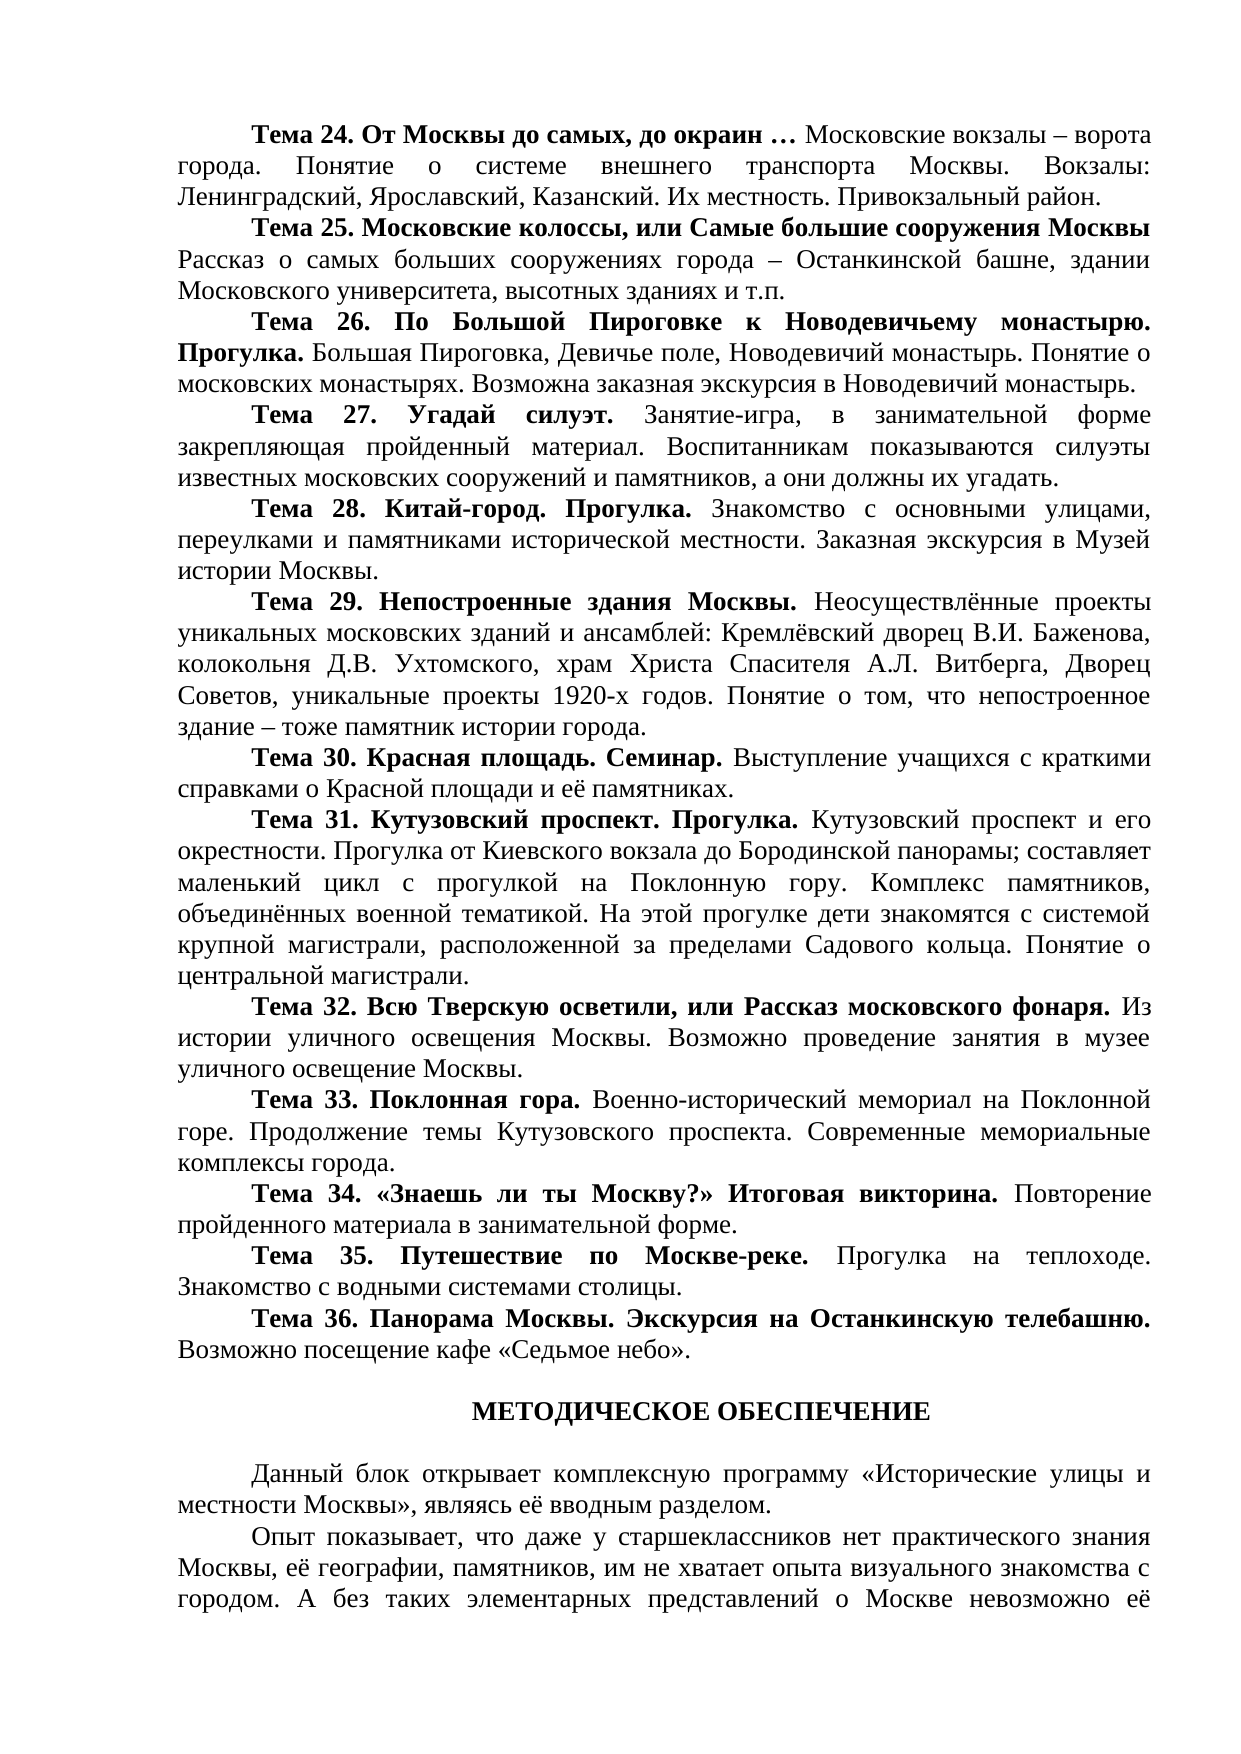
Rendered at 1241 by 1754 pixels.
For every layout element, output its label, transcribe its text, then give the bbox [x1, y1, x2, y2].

text Тема 29. Непостроенные здания Москвы. Неосуществлённые проекты уникальных московских зданий и ансамблей: Кремлёвский дворец В.И. Баженова, колокольня Д.В. Ухтомского, храм Христа Спасителя А.Л. Витберга, Дворец Советов, уникальные проекты 1920-х годов. Понятие о том, что непостроенное здание – тоже памятник истории города. [177, 585, 1152, 741]
text Тема 24. От Москвы до самых, до окраин … Московские вокзалы – ворота города. Понятие о системе внешнего транспорта Москвы. Вокзалы: Ленинградский, Ярославский, Казанский. Их местность. Привокзальный район. [177, 118, 1152, 212]
text Тема 25. Московские колоссы, или Самые большие сооружения Москвы Рассказ о самых больших сооружениях города – Останкинской башне, здании Московского университета, высотных зданиях и т.п. [177, 212, 1152, 305]
text Тема 28. Китай-город. Прогулка. Знакомство с основными улицами, переулками и памятниками исторической местности. Заказная экскурсия в Музей истории Москвы. [177, 492, 1152, 585]
text Тема 34. «Знаешь ли ты Москву?» Итоговая викторина. Повторение пройденного материала в занимательной форме. [177, 1177, 1152, 1239]
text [177, 1520, 1152, 1613]
text Тема 31. Кутузовский проспект. Прогулка. Кутузовский проспект и его окрестности. Прогулка от Киевского вокзала до Бородинской панорамы; составляет маленький цикл с прогулкой на Поклонную гору. Комплекс памятников, объединённых военной тематикой. На этой прогулке дети знакомятся с системой крупной магистрали, расположенной за пределами Садового кольца. Понятие о центральной магистрали. [177, 803, 1152, 990]
text Тема 30. Красная площадь. Семинар. Выступление учащихся с краткими справками о Красной площади и её памятниках. [177, 741, 1152, 803]
text Тема 36. Панорама Москвы. Экскурсия на Останкинскую телебашню. Возможно посещение кафе «Седьмое небо». [177, 1302, 1152, 1364]
text Тема 26. По Большой Пироговке к Новодевичьему монастырю. Прогулка. Большая Пироговка, Девичье поле, Новодевичий монастырь. Понятие о московских монастырях. Возможна заказная экскурсия в Новодевичий монастырь. [177, 305, 1152, 398]
text Данный блок открывает комплексную программу «Исторические улицы и местности Москвы», являясь её вводным разделом. [177, 1457, 1152, 1520]
text МЕТОДИЧЕСКОЕ ОБЕСПЕЧЕНИЕ [177, 1395, 1152, 1426]
text Тема 35. Путешествие по Москве-реке. Прогулка на теплоходе. Знакомство с водными системами столицы. [177, 1239, 1152, 1302]
text Тема 33. Поклонная гора. Военно-исторический мемориал на Поклонной горе. Продолжение темы Кутузовского проспекта. Современные мемориальные комплексы города. [177, 1084, 1152, 1177]
text Тема 32. Всю Тверскую осветили, или Рассказ московского фонаря. Из истории уличного освещения Москвы. Возможно проведение занятия в музее уличного освещение Москвы. [177, 990, 1152, 1084]
text Тема 27. Угадай силуэт. Занятие-игра, в занимательной форме закрепляющая пройденный материал. Воспитанникам показываются силуэты известных московских сооружений и памятников, а они должны их угадать. [177, 398, 1152, 492]
